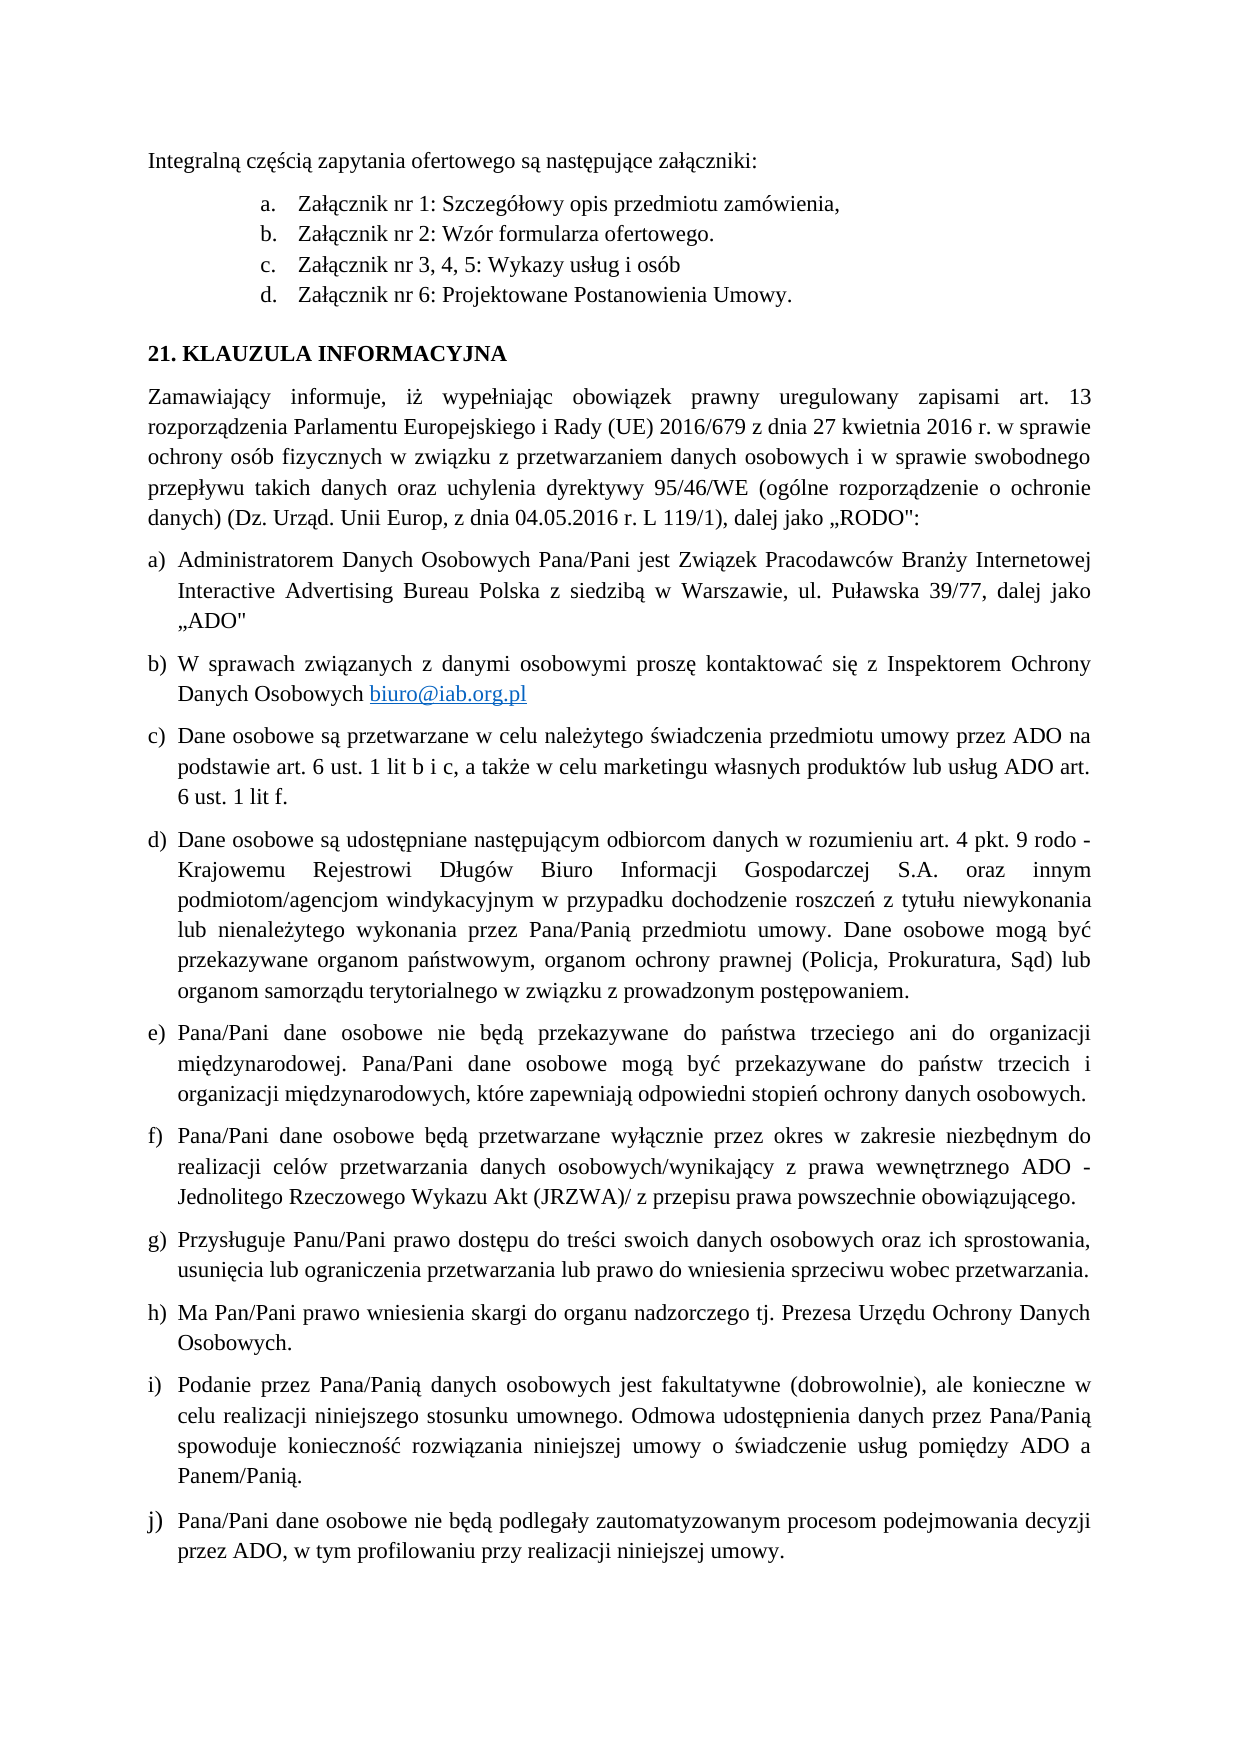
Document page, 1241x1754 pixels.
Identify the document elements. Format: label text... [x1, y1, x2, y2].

list Załącznik nr 2: Wzór formularza ofertowego. [260, 221, 1093, 247]
list Załącznik nr 3, 4, 5: Wykazy usług i osób [260, 251, 1093, 277]
list W sprawach związanych z danymi osobowymi proszę kontaktować się z Inspektorem Ochrony Danych Osobowych biuro@iab.org.pl [148, 650, 1093, 706]
list Pana/Pani dane osobowe nie będą przekazywane do państwa trzeciego ani do organizacji międzynarodowej. Pana/Pani dane osobowe mogą być przekazywane do państw trzecich i organizacji międzynarodowych, które zapewniają odpowiedni stopień ochrony danych osobowych. [148, 1019, 1093, 1106]
list Załącznik nr 1: Szczegółowy opis przedmiotu zamówienia, [260, 190, 1093, 217]
list Przysługuje Panu/Pani prawo dostępu do treści swoich danych osobowych oraz ich sprostowania, usunięcia lub ograniczenia przetwarzania lub prawo do wniesienia sprzeciwu wobec przetwarzania. [148, 1226, 1093, 1282]
text 21. KLAUZULA INFORMACYJNA [148, 340, 1093, 367]
list Załącznik nr 6: Projektowane Postanowienia Umowy. [260, 281, 1093, 307]
list Administratorem Danych Osobowych Pana/Pani jest Związek Pracodawców Branży Internetowej Interactive Advertising Bureau Polska z siedzibą w Warszawie, ul. Puławska 39/77, dalej jako „ADO" [148, 547, 1093, 633]
text Integralną częścią zapytania ofertowego są następujące załączniki: [148, 148, 1093, 174]
list Podanie przez Pana/Panią danych osobowych jest fakultatywne (dobrowolnie), ale konieczne w celu realizacji niniejszego stosunku umownego. Odmowa udostępnienia danych przez Pana/Panią spowoduje konieczność rozwiązania niniejszej umowy o świadczenie usług pomiędzy ADO a Panem/Panią. [148, 1372, 1093, 1488]
list Ma Pan/Pani prawo wniesienia skargi do organu nadzorczego tj. Prezesa Urzędu Ochrony Danych Osobowych. [148, 1299, 1093, 1355]
list Pana/Pani dane osobowe nie będą podlegały zautomatyzowanym procesom podejmowania decyzji przez ADO, w tym profilowaniu przy realizacji niniejszej umowy. [148, 1505, 1093, 1564]
text Zamawiający informuje, iż wypełniając obowiązek prawny uregulowany zapisami art. 13 rozporządzenia Parlamentu Europejskiego i Rady (UE) 2016/679 z dnia 27 kwietnia 2016 r. w sprawie ochrony osób fizycznych w związku z przetwarzaniem danych osobowych i w sprawie swobodnego przepływu takich danych oraz uchylenia dyrektywy 95/46/WE (ogólne rozporządzenie o ochronie danych) (Dz. Urząd. Unii Europ, z dnia 04.05.2016 r. L 119/1), dalej jako „RODO": [148, 383, 1093, 530]
list Dane osobowe są udostępniane następującym odbiorcom danych w rozumieniu art. 4 pkt. 9 rodo - Krajowemu Rejestrowi Długów Biuro Informacji Gospodarczej S.A. oraz innym podmiotom/agencjom windykacyjnym w przypadku dochodzenie roszczeń z tytułu niewykonania lub nienależytego wykonania przez Pana/Panią przedmiotu umowy. Dane osobowe mogą być przekazywane organom państwowym, organom ochrony prawnej (Policja, Prokuratura, Sąd) lub organom samorządu terytorialnego w związku z prowadzonym postępowaniem. [148, 826, 1093, 1003]
list Pana/Pani dane osobowe będą przetwarzane wyłącznie przez okres w zakresie niezbędnym do realizacji celów przetwarzania danych osobowych/wynikający z prawa wewnętrznego ADO - Jednolitego Rzeczowego Wykazu Akt (JRZWA)/ z przepisu prawa powszechnie obowiązującego. [148, 1123, 1093, 1209]
list Dane osobowe są przetwarzane w celu należytego świadczenia przedmiotu umowy przez ADO na podstawie art. 6 ust. 1 lit b i c, a także w celu marketingu własnych produktów lub usług ADO art. 6 ust. 1 lit f. [148, 723, 1093, 809]
